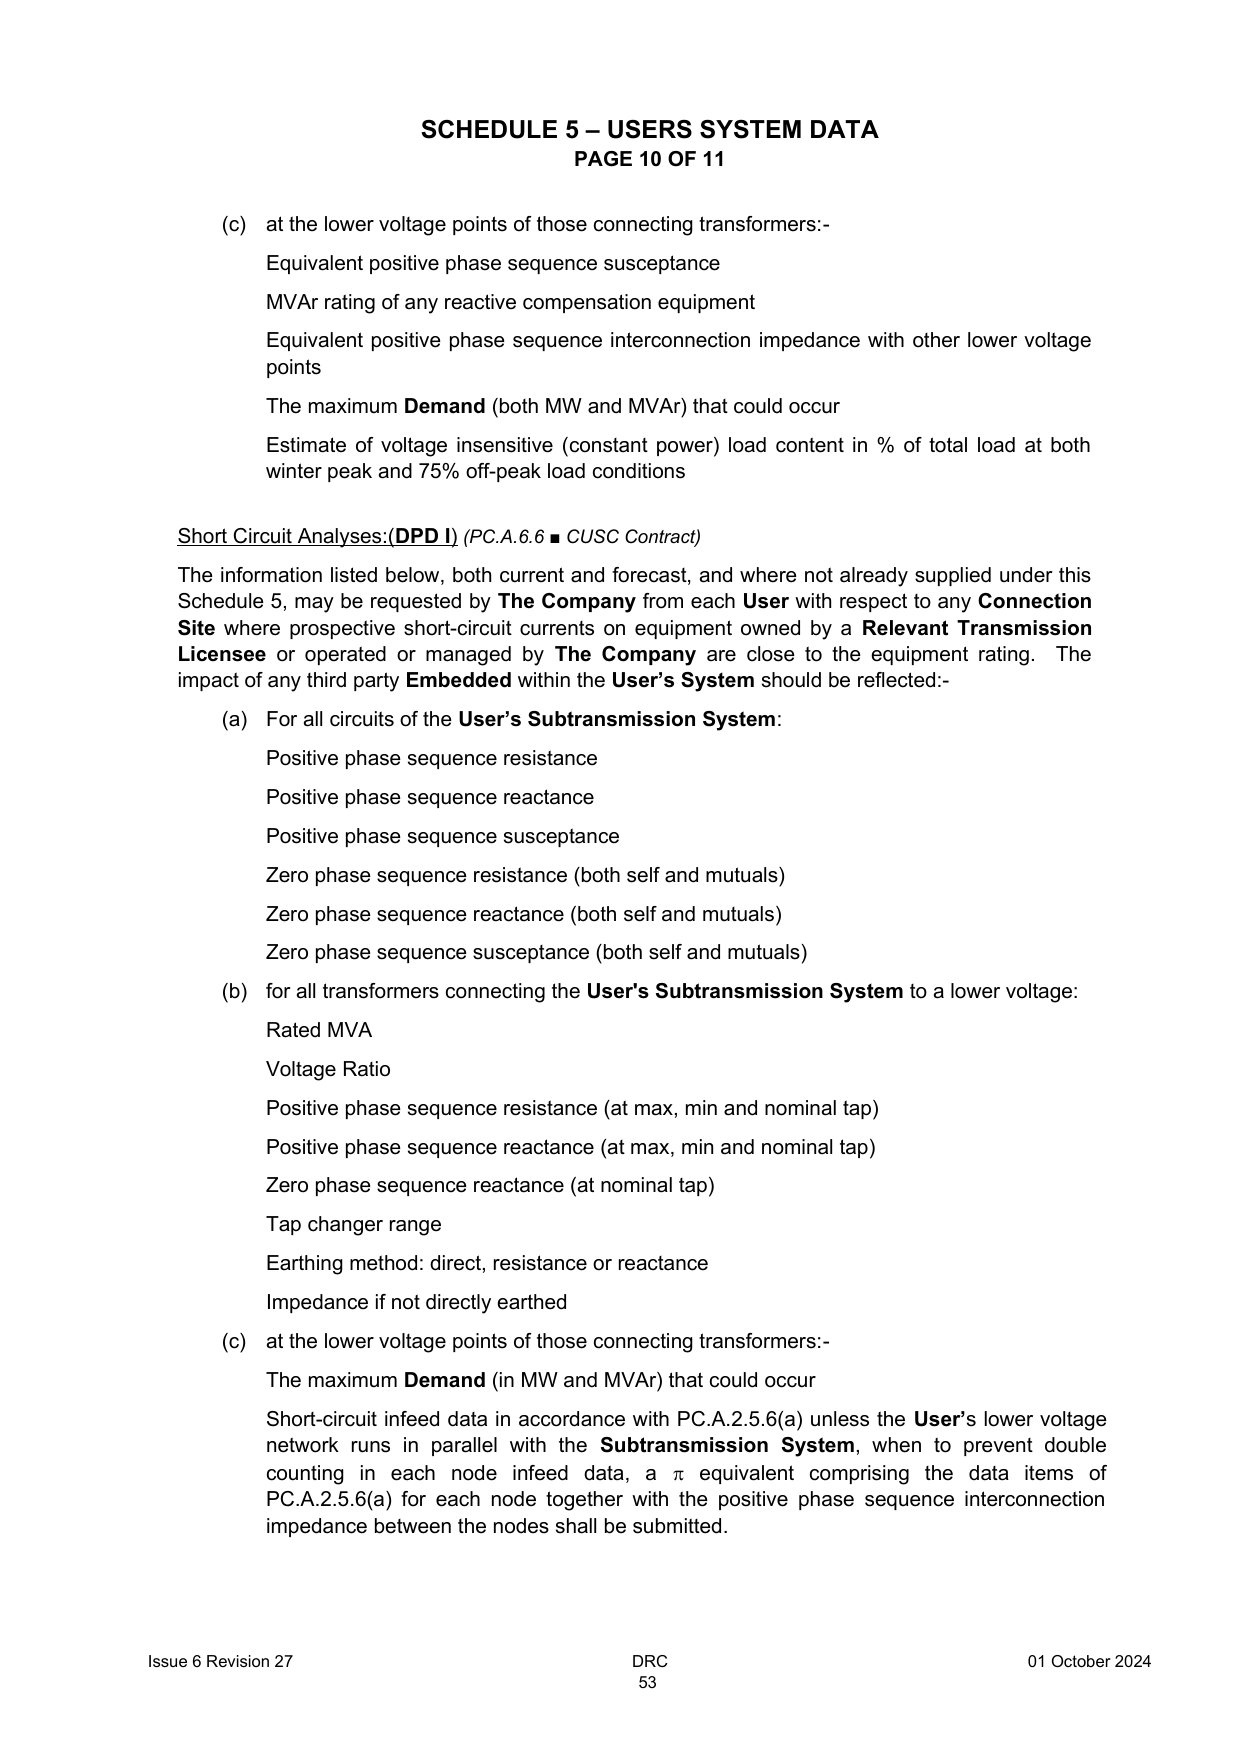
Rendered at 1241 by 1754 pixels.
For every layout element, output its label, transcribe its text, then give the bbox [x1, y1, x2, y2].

text Positive phase sequence reactance (at max, min and nominal tap) [222, 1134, 1107, 1158]
text Zero phase sequence reactance (at nominal tap) [222, 1173, 1107, 1197]
text Zero phase sequence reactance (both self and mutuals) [222, 901, 1107, 925]
text Impedance if not directly earthed [222, 1290, 1107, 1314]
text MVAr rating of any reactive compensation equipment [222, 289, 1092, 313]
text SCHEDULE 5 – USERS SYSTEM DATA [148, 115, 1152, 144]
text Equivalent positive phase sequence interconnection impedance with other lower voltage points [222, 328, 1092, 379]
text Zero phase sequence susceptance (both self and mutuals) [222, 940, 1107, 964]
text (c) at the lower voltage points of those connecting transformers:- [222, 1329, 1107, 1353]
text The maximum Demand (in MW and MVAr) that could occur [222, 1368, 1107, 1392]
text Earthing method: direct, resistance or reactance [222, 1251, 1107, 1275]
text PAGE 10 OF 11 [148, 147, 1152, 171]
text Positive phase sequence reactance [222, 785, 1107, 809]
text Rated MVA [222, 1018, 1107, 1042]
text Estimate of voltage insensitive (constant power) load content in % of total load at both winter peak and 75% off-peak load conditions [222, 432, 1092, 483]
text (b) for all transformers connecting the User's Subtransmission System to a lower voltage: [222, 979, 1107, 1003]
text Positive phase sequence susceptance [222, 824, 1107, 848]
text The information listed below, both current and forecast, and where not already supplied under this Schedule 5, may be requested by The Company from each User with respect to any Connection Site where prospective short-circuit currents on equipment owned by a Relevant Transmission Licensee or operated or managed by The Company are close to the equipment rating. The impact of any third party Embedded within the User’s System should be reflected:- [177, 563, 1092, 692]
text Short Circuit Analyses:(DPD I) (PC.A.6.6 ■ CUSC Contract) [177, 524, 1092, 548]
text Tap changer range [222, 1212, 1107, 1236]
text Positive phase sequence resistance [222, 746, 1107, 770]
text (c) at the lower voltage points of those connecting transformers:- [222, 212, 1092, 236]
text Voltage Ratio [222, 1057, 1107, 1081]
text Short-circuit infeed data in accordance with PC.A.2.5.6(a) unless the User’s lower voltage network runs in parallel with the Subtransmission System, when to prevent double counting in each node infeed data, a  equivalent comprising the data items of PC.A.2.5.6(a) for each node together with the positive phase sequence interconnection impedance between the nodes shall be submitted. [222, 1406, 1107, 1537]
text Positive phase sequence resistance (at max, min and nominal tap) [222, 1096, 1107, 1119]
text The maximum Demand (both MW and MVAr) that could occur [222, 393, 1092, 417]
text Equivalent positive phase sequence susceptance [222, 251, 1092, 274]
text (a) For all circuits of the User’s Subtransmission System: [222, 707, 1107, 731]
text Zero phase sequence resistance (both self and mutuals) [222, 862, 1107, 886]
